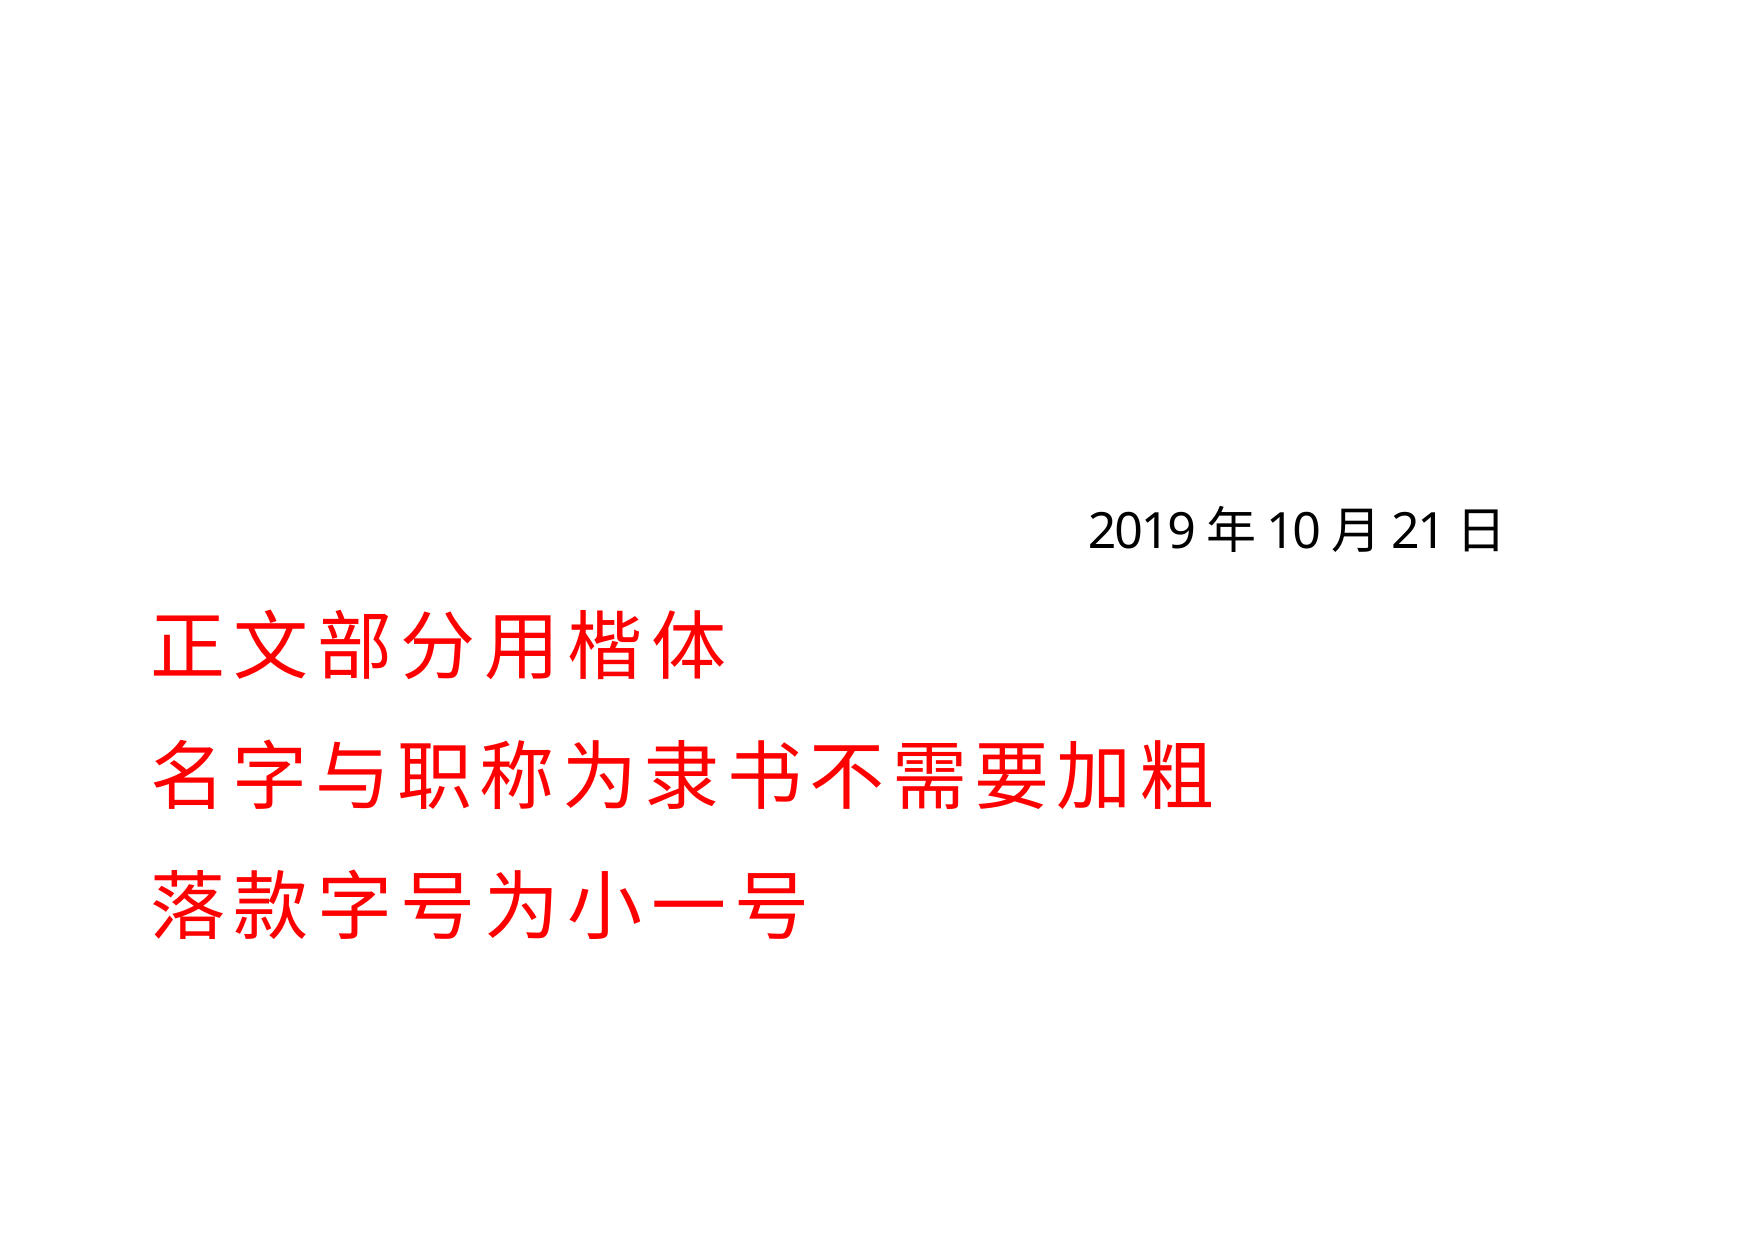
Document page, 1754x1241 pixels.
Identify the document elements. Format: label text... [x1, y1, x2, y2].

text 2019年10月21日 [150, 478, 1508, 576]
text 落款字号为小一号 [150, 836, 1324, 966]
text 正文部分用楷体 [150, 576, 1324, 706]
text 名字与职称为隶书不需要加粗 [150, 706, 1324, 836]
